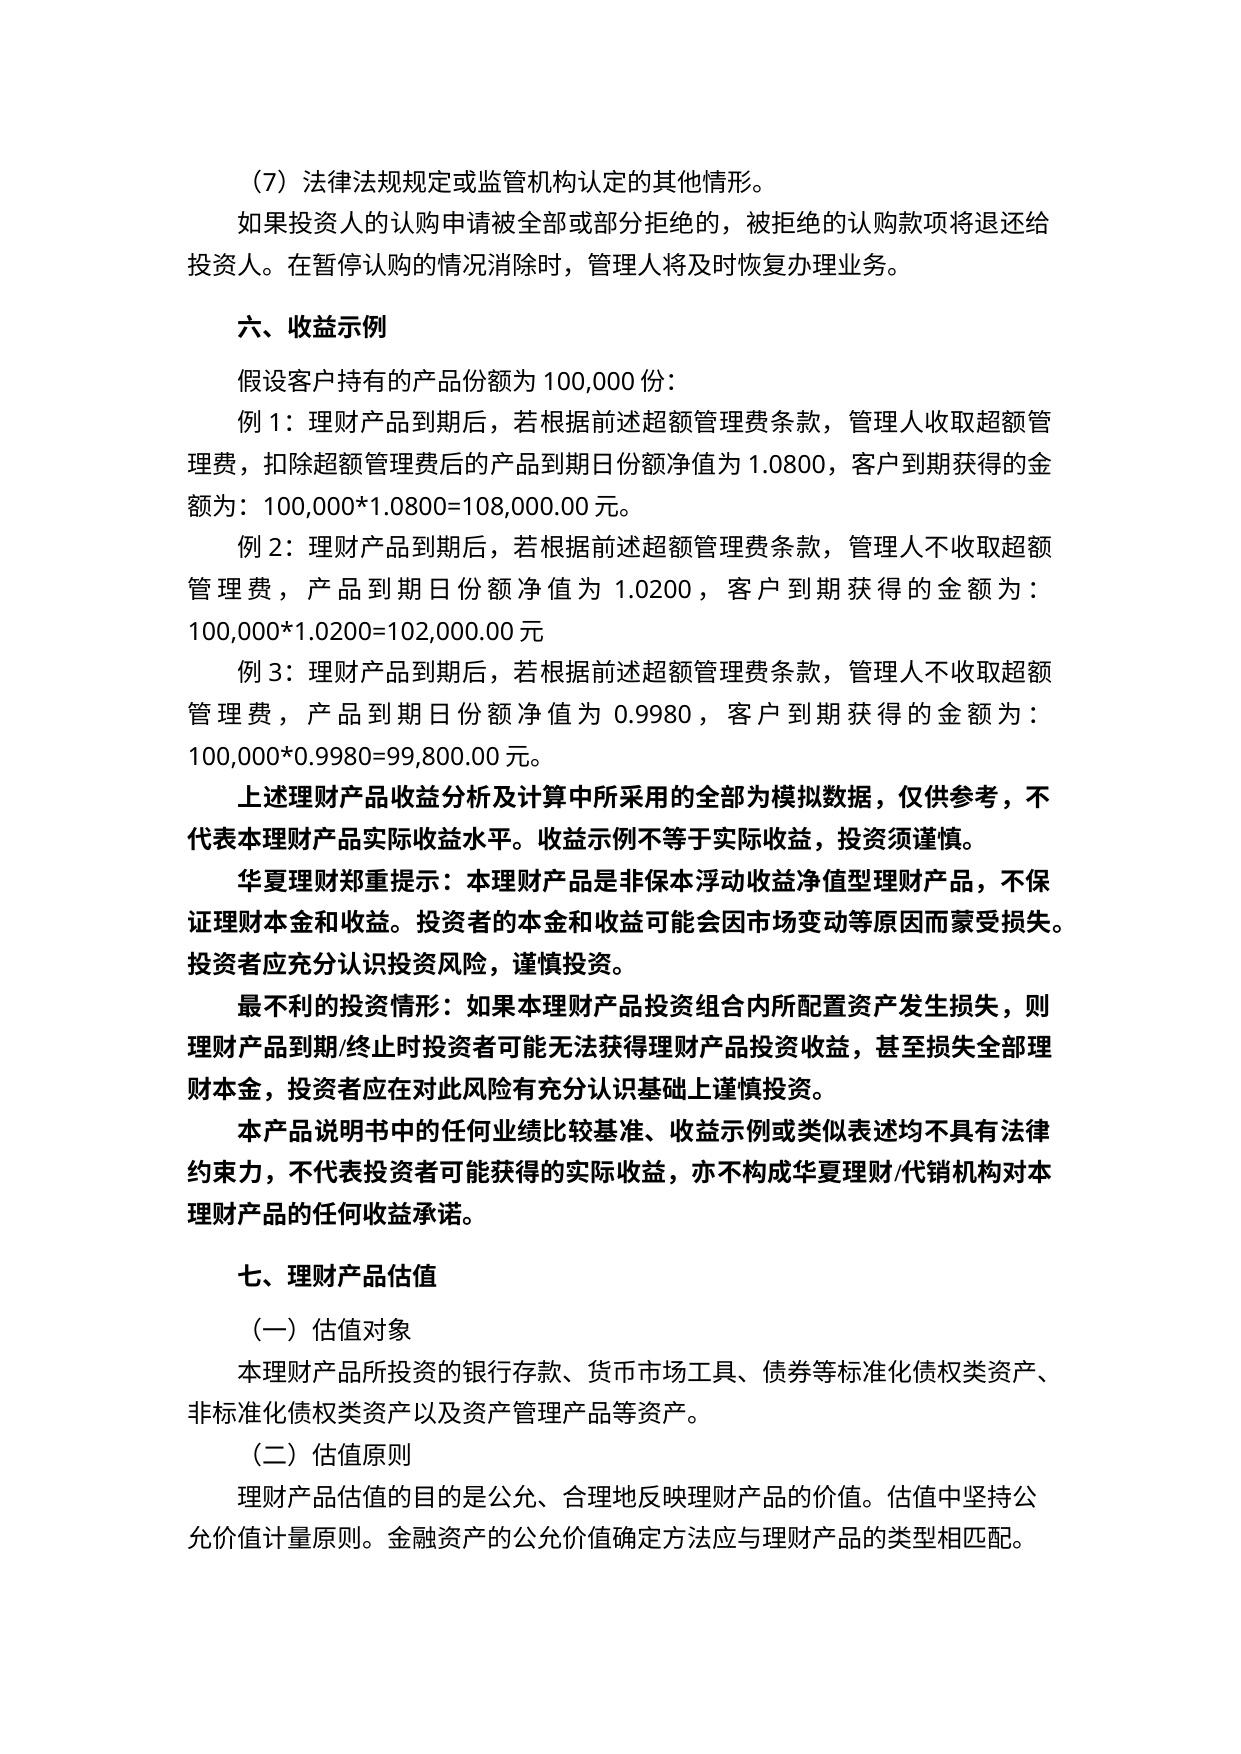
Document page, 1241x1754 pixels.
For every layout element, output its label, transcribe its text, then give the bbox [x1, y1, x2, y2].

text （二）估值原则 [187, 1435, 1053, 1472]
text 六、收益示例 [187, 303, 1053, 345]
text 理财产品估值的目的是公允、合理地反映理财产品的价值。估值中坚持公允价值计量原则。金融资产的公允价值确定方法应与理财产品的类型相匹配。 [187, 1477, 1053, 1555]
text 例3：理财产品到期后，若根据前述超额管理费条款，管理人不收取超额管理费，产品到期日份额净值为0.9980，客户到期获得的金额为：100,000*0.9980=99,800.00元。 [187, 653, 1053, 772]
text （7）法律法规规定或监管机构认定的其他情形。 [187, 162, 1053, 198]
text 例1：理财产品到期后，若根据前述超额管理费条款，管理人收取超额管理费，扣除超额管理费后的产品到期日份额净值为1.0800，客户到期获得的金额为：100,000*1.0800=108,000.00元。 [187, 403, 1053, 522]
text 本理财产品所投资的银行存款、货币市场工具、债券等标准化债权类资产、非标准化债权类资产以及资产管理产品等资产。 [187, 1352, 1053, 1430]
text 例2：理财产品到期后，若根据前述超额管理费条款，管理人不收取超额管理费，产品到期日份额净值为1.0200，客户到期获得的金额为：100,000*1.0200=102,000.00元 [187, 528, 1053, 647]
text 上述理财产品收益分析及计算中所采用的全部为模拟数据，仅供参考，不代表本理财产品实际收益水平。收益示例不等于实际收益，投资须谨慎。 [187, 778, 1053, 856]
text 最不利的投资情形：如果本理财产品投资组合内所配置资产发生损失，则理财产品到期/终止时投资者可能无法获得理财产品投资收益，甚至损失全部理财本金，投资者应在对此风险有充分认识基础上谨慎投资。 [187, 986, 1053, 1106]
text 华夏理财郑重提示：本理财产品是非保本浮动收益净值型理财产品，不保证理财本金和收益。投资者的本金和收益可能会因市场变动等原因而蒙受损失。投资者应充分认识投资风险，谨慎投资。 [187, 861, 1053, 981]
text 本产品说明书中的任何业绩比较基准、收益示例或类似表述均不具有法律约束力，不代表投资者可能获得的实际收益，亦不构成华夏理财/代销机构对本理财产品的任何收益承诺。 [187, 1111, 1053, 1231]
text （一）估值对象 [187, 1310, 1053, 1347]
text 七、理财产品估值 [187, 1252, 1053, 1294]
text 假设客户持有的产品份额为100,000份： [187, 361, 1053, 397]
text 如果投资人的认购申请被全部或部分拒绝的，被拒绝的认购款项将退还给投资人。在暂停认购的情况消除时，管理人将及时恢复办理业务。 [187, 204, 1053, 282]
